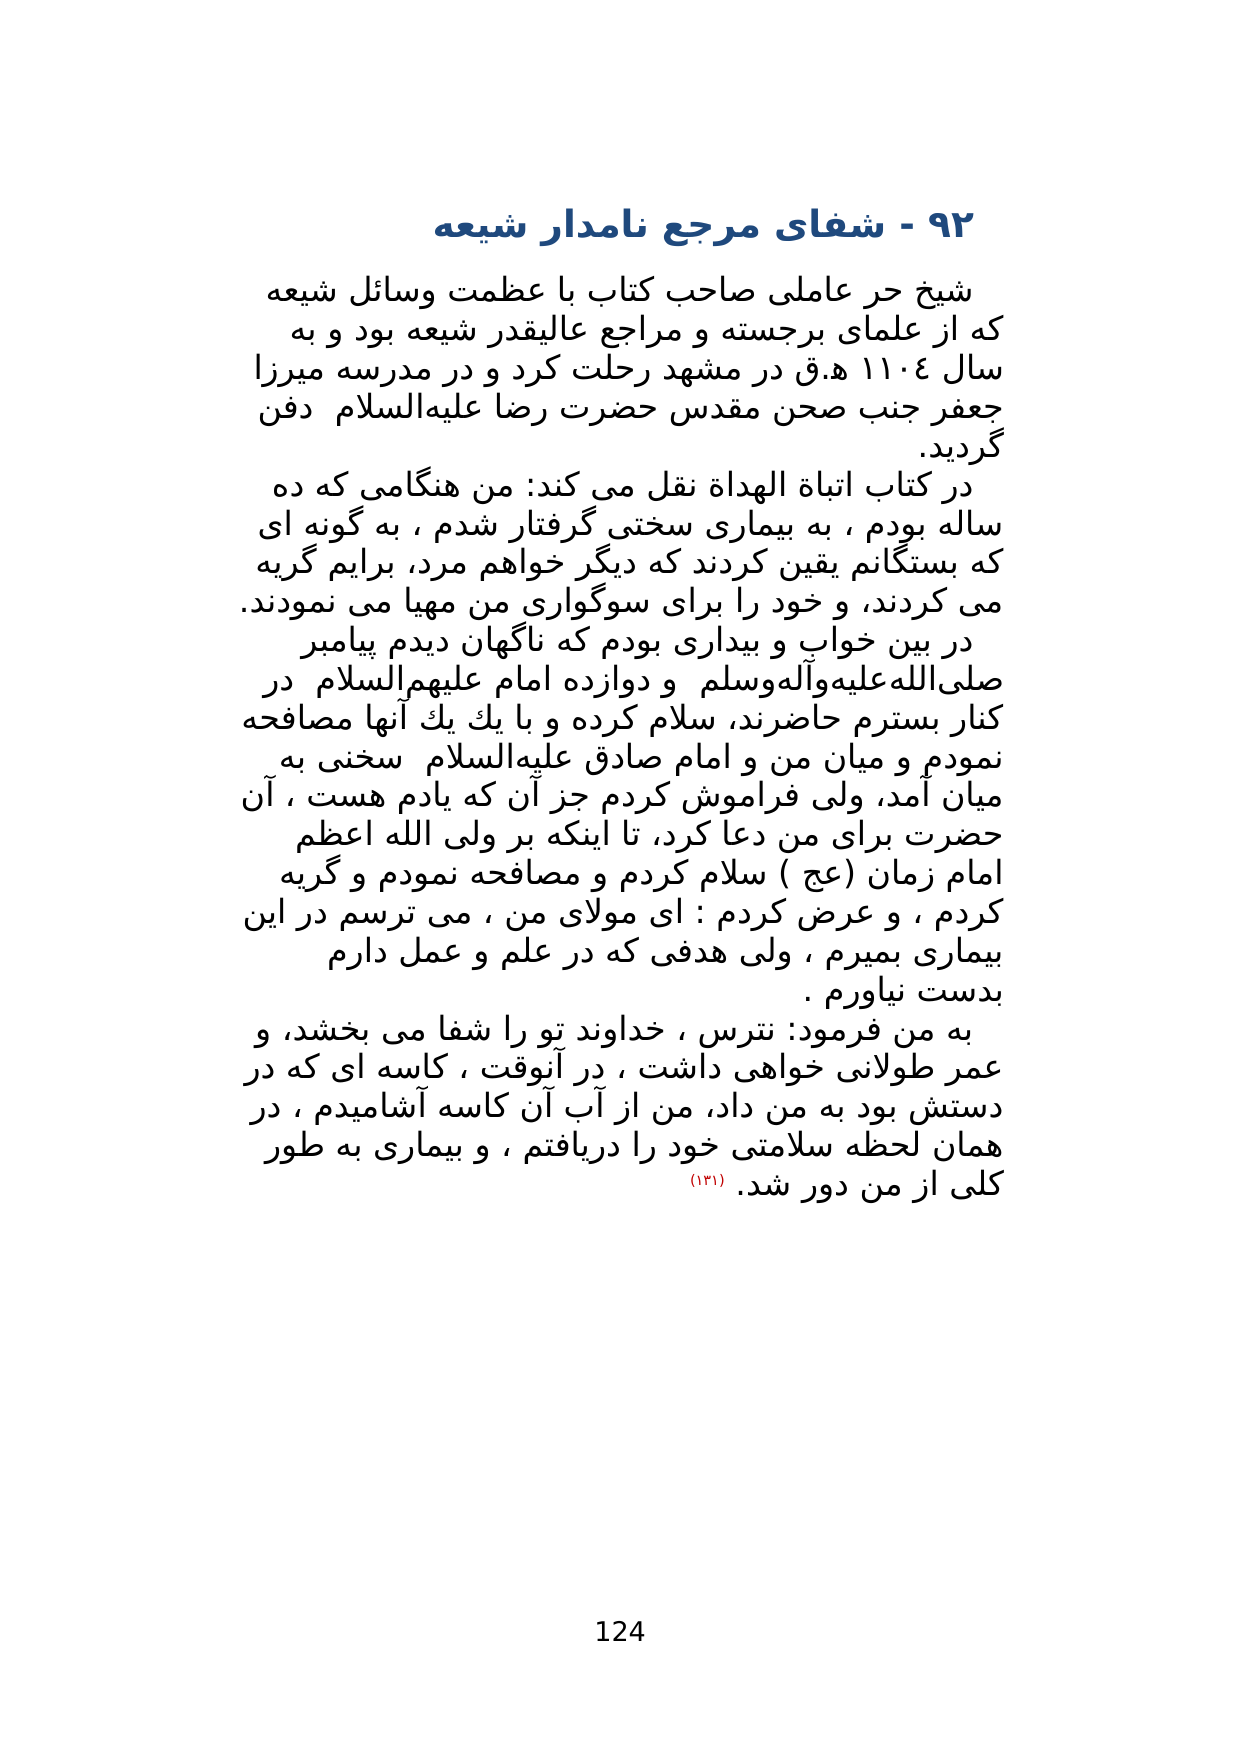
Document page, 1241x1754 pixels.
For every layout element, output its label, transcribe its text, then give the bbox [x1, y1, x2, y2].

subtitle ٩٢ - شفاى مرجع نامدار شيعه [236, 202, 1004, 246]
text در كتاب اتباة الهداة نقل مى كند: من هنگامى كه ده ساله بودم ، به بيمارى سختى گرفتار شدم ، به گونه اى كه بستگانم يقين كردند كه ديگر خواهم مرد، برايم گريه مى كردند، و خود را براى سوگوارى من مهيا مى نمودند. [236, 465, 1004, 621]
text در بين خواب و بيدارى بودم كه ناگهان ديدم پيامبر صلى‌الله‌عليه‌وآله‌وسلم و دوازده امام عليهم‌السلام در كنار بسترم حاضرند، سلام كرده و با يك يك آنها مصافحه نمودم و ميان من و امام صادق عليه‌السلام سخنى به ميان آمد، ولى فراموش كردم جز آن كه يادم هست ، آن حضرت براى من دعا كرد، تا اينكه بر ولى الله اعظم امام زمان (عج ) سلام كردم و مصافحه نمودم و گريه كردم ، و عرض كردم : اى مولاى من ، مى ترسم در اين بيمارى بميرم ، ولى هدفى كه در علم و عمل دارم بدست نياورم . [236, 621, 1004, 1009]
text شيخ حر عاملى صاحب كتاب با عظمت وسائل شيعه كه از علماى برجسته و مراجع عاليقدر شيعه بود و به سال ١١٠٤ ه‍.ق در مشهد رحلت كرد و در مدرسه ميرزا جعفر جنب صحن مقدس حضرت رضا عليه‌السلام دفن گرديد. [236, 271, 1004, 465]
text به من فرمود: نترس ، خداوند تو را شفا مى بخشد، و عمر طولانى خواهى داشت ، در آنوقت ، كاسه اى كه در دستش بود به من داد، من از آب آن كاسه آشاميدم ، در همان لحظه سلامتى خود را دريافتم ، و بيمارى به طور كلى از من دور شد. (١٣١) [236, 1009, 1004, 1203]
